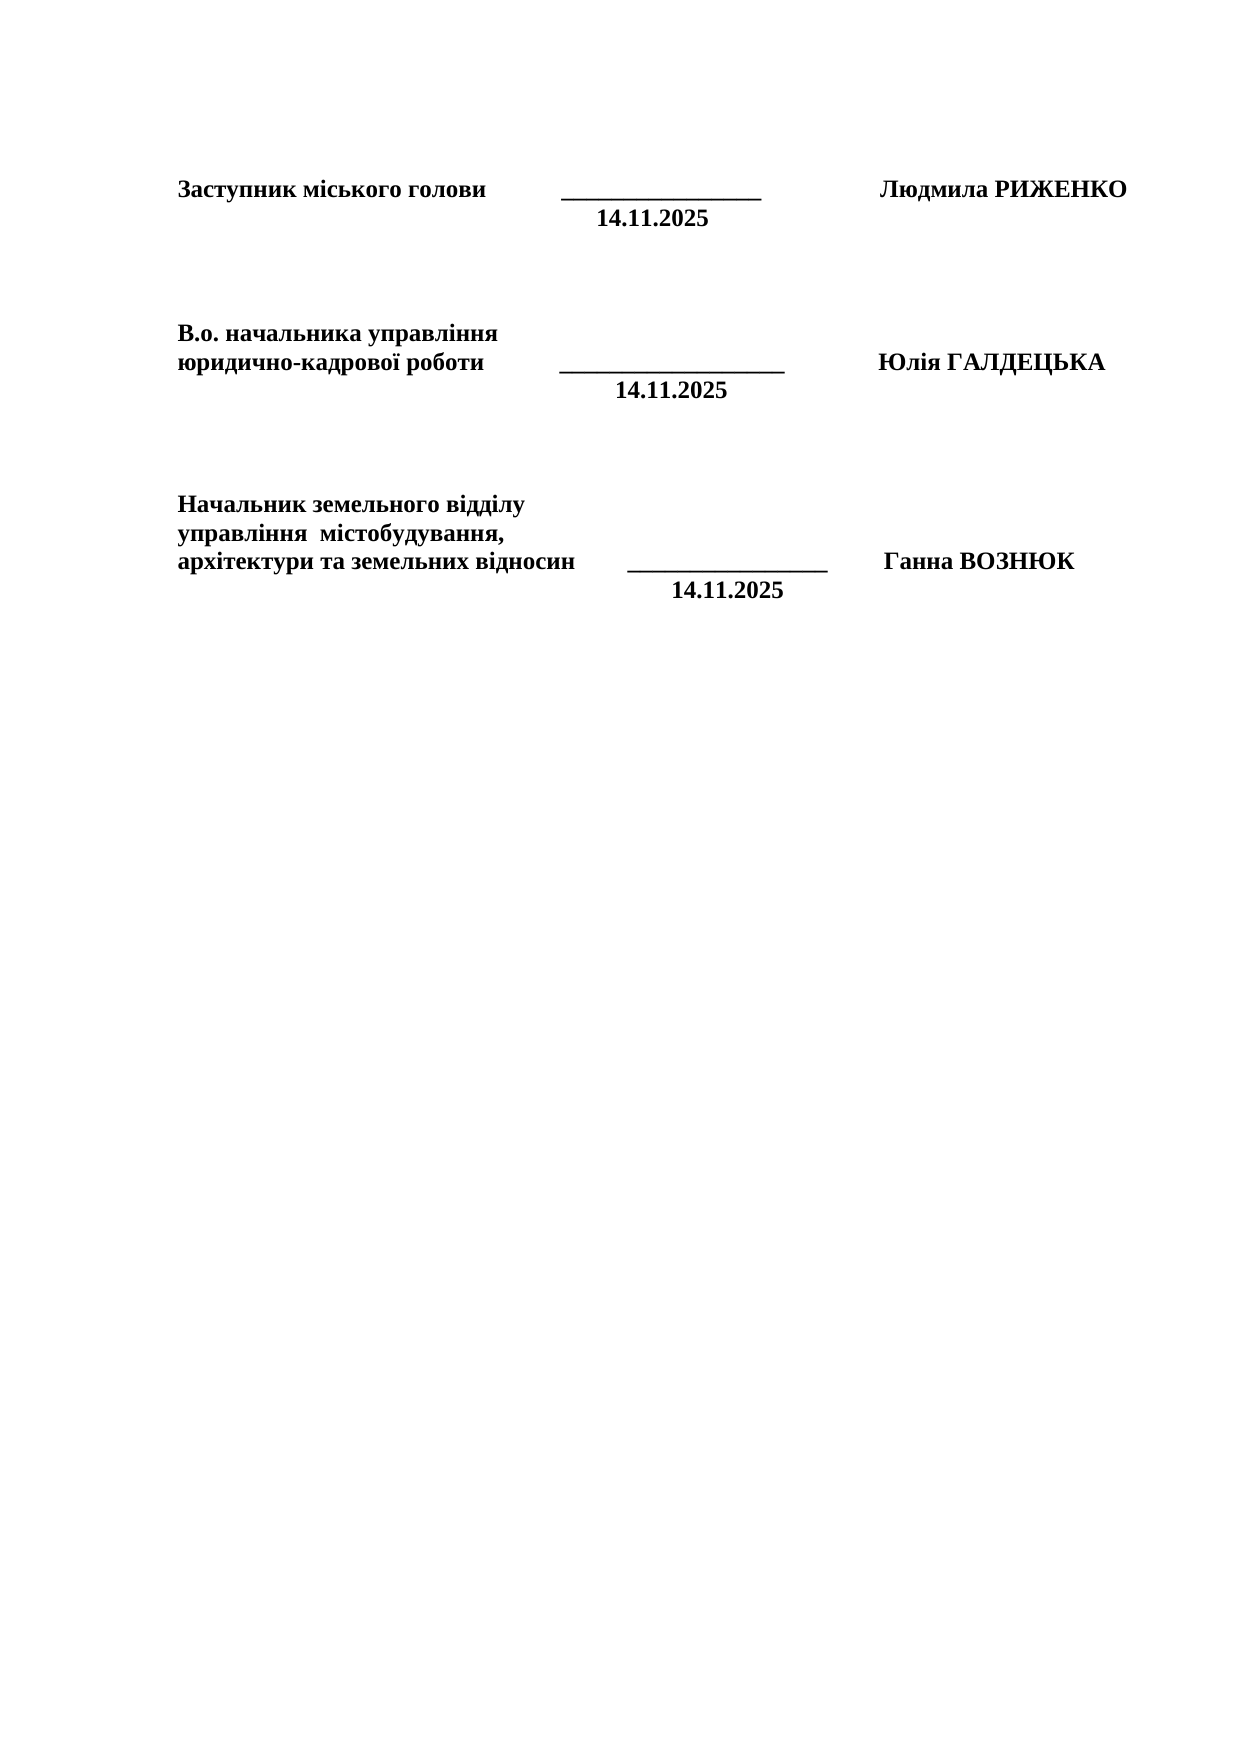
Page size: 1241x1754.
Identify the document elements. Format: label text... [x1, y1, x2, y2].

text В.о. начальника управління [177, 289, 1181, 347]
text архітектури та земельних відносин ________________ Ганна ВОЗНЮК [177, 546, 1181, 575]
text Заступник міського голови ________________ Людмила РИЖЕНКО [177, 174, 1181, 203]
text юридично-кадрової роботи __________________ Юлія ГАЛДЕЦЬКА [177, 347, 1181, 375]
text Начальник земельного відділу [177, 489, 1181, 518]
text управління містобудування, [177, 518, 1181, 546]
text 14.11.2025 [177, 575, 1181, 604]
text 14.11.2025 [177, 375, 1181, 460]
text 14.11.2025 [177, 203, 1181, 232]
